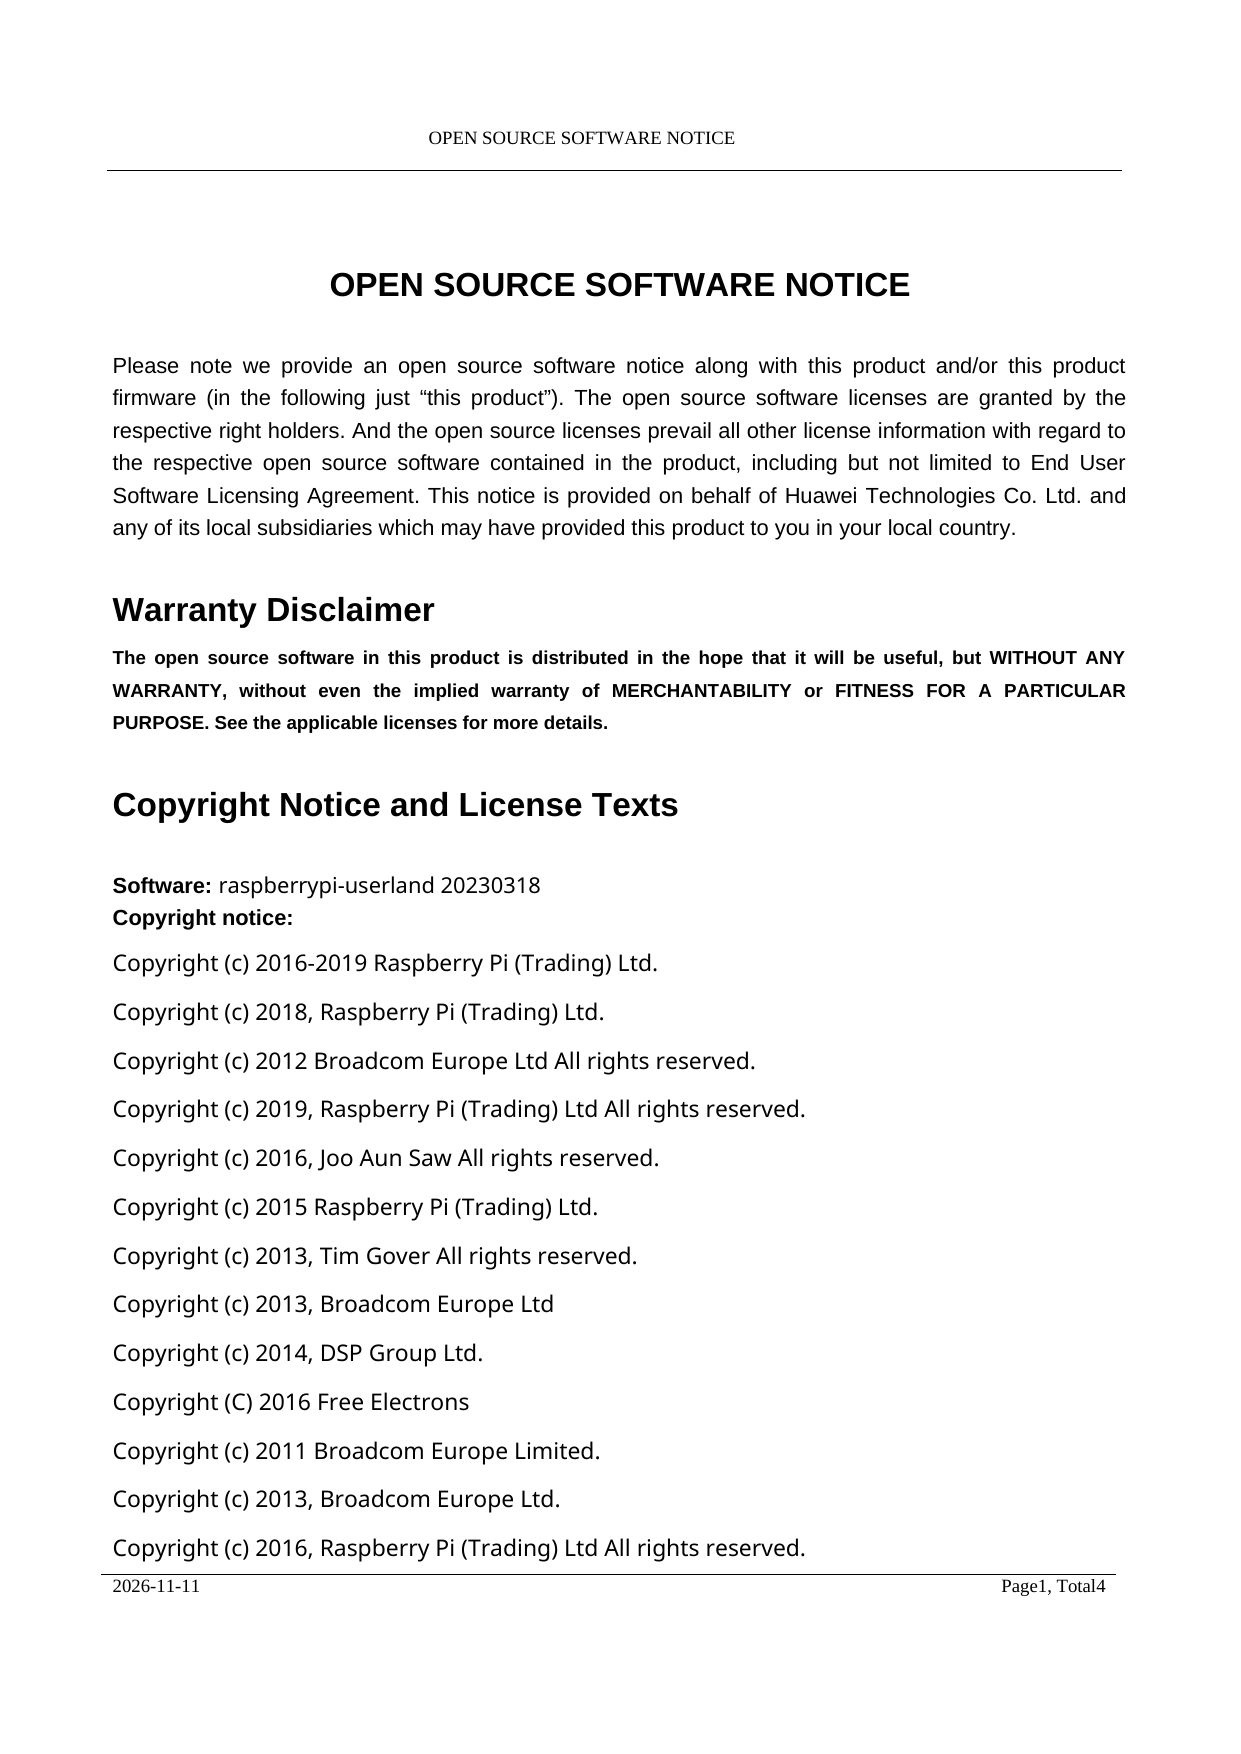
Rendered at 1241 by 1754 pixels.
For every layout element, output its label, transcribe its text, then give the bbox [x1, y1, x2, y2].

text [112, 947, 1128, 1564]
text OPEN SOURCE SOFTWARE NOTICE [112, 251, 1128, 316]
text Software: raspberrypi-userland 20230318 [112, 869, 1128, 901]
text Please note we provide an open source software notice along with this product and/or this product firmware (in the following just “this product”). The open source software licenses are granted by the respective right holders. And the open source licenses prevail all other license information with regard to the respective open source software contained in the product, including but not limited to End User Software Licensing Agreement. This notice is provided on behalf of Huawei Technologies Co. Ltd. and any of its local subsidiaries which may have provided this product to you in your local country. [112, 349, 1128, 544]
text Copyright notice: [112, 901, 1128, 934]
text Warranty Disclaimer [112, 576, 1128, 641]
text The open source software in this product is distributed in the hope that it will be useful, but WITHOUT ANY WARRANTY, without even the implied warranty of MERCHANTABILITY or FITNESS FOR A PARTICULAR PURPOSE. See the applicable licenses for more details. [112, 641, 1128, 739]
text Copyright Notice and License Texts [112, 771, 1128, 836]
